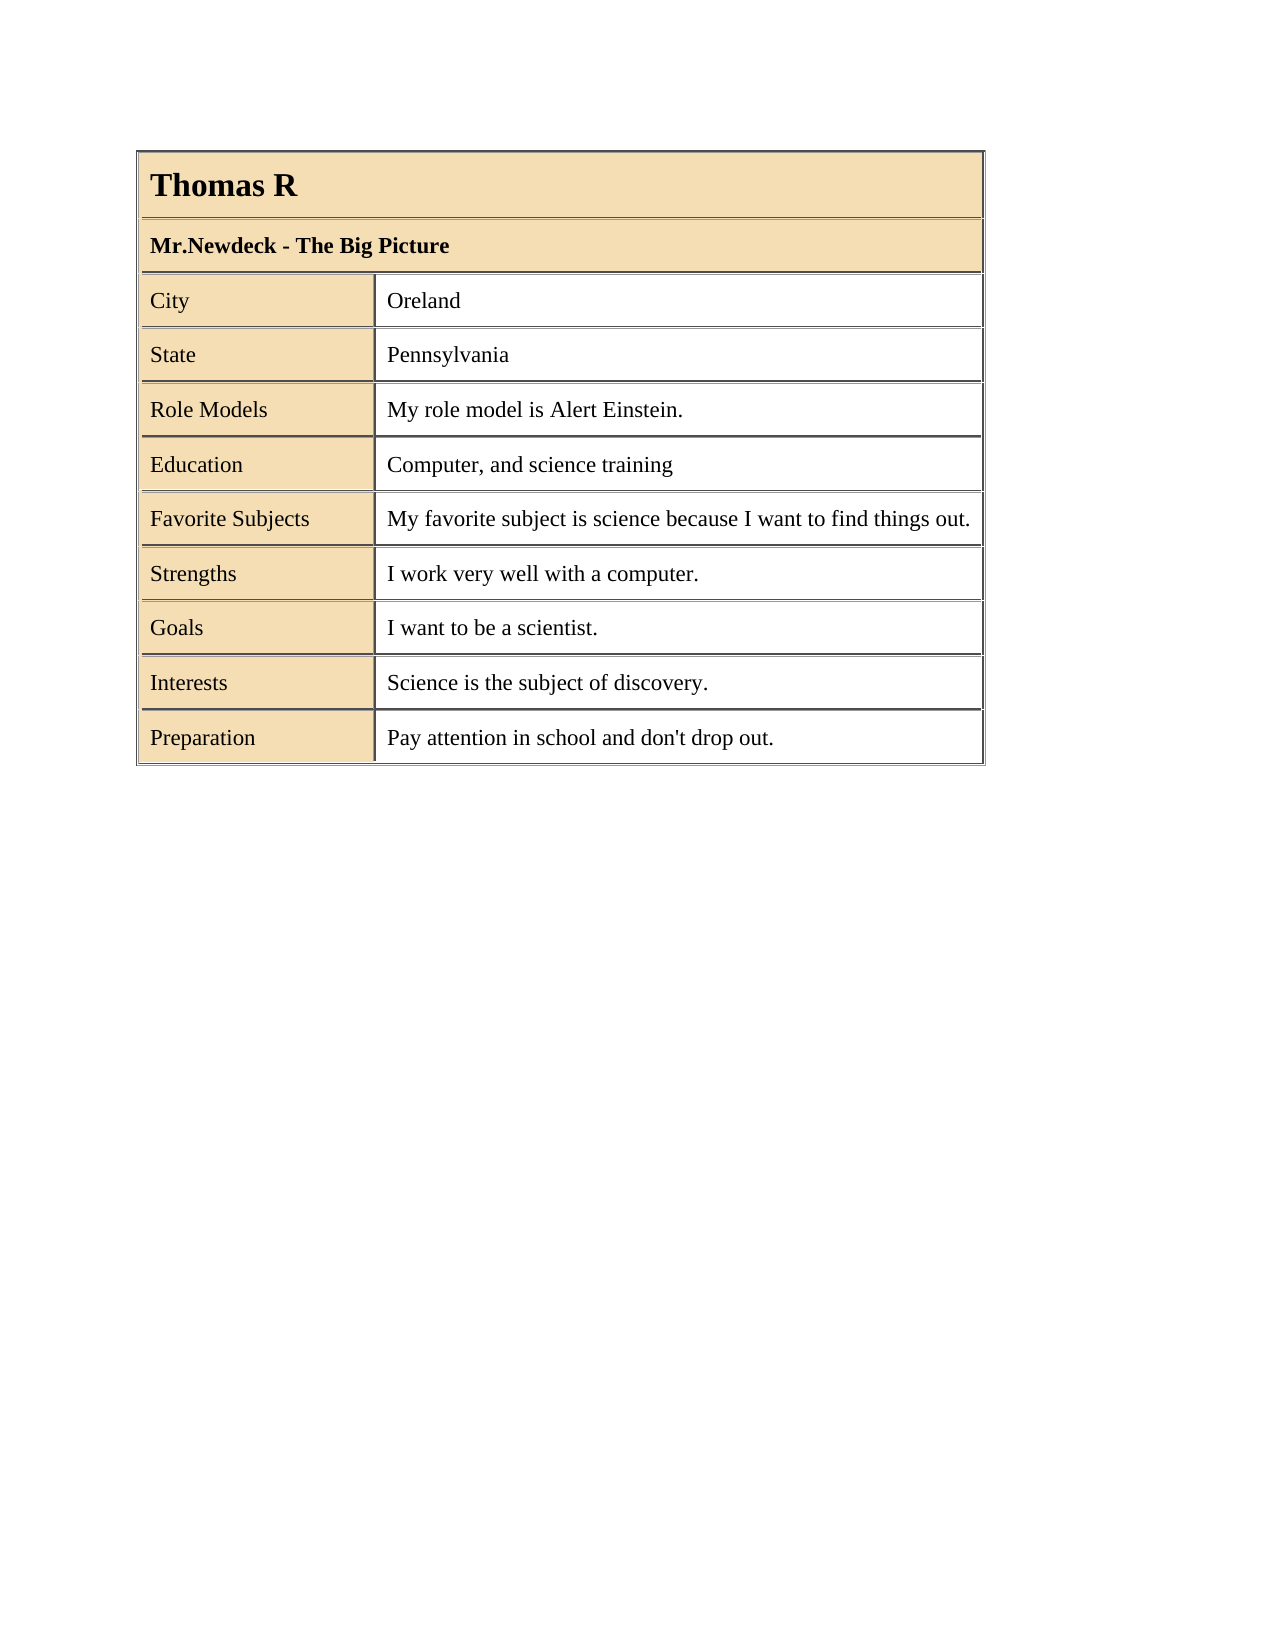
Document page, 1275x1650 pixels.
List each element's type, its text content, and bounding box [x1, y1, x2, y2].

table_cell Goals [138, 599, 374, 653]
table_cell Mr.Newdeck - The Big Picture [138, 217, 984, 271]
table_cell My role model is Alert Einstein. [376, 380, 983, 435]
table_cell Role Models [139, 380, 373, 435]
table_cell Strengths [139, 544, 373, 599]
table_cell Favorite Subjects [139, 490, 373, 544]
table_cell State [138, 326, 374, 380]
table_cell Interests [139, 653, 373, 708]
table_cell Pay attention in school and don't drop out. [374, 708, 984, 762]
table_cell I work very well with a computer. [376, 544, 983, 599]
table_cell I want to be a scientist. [374, 599, 984, 653]
table_cell My favorite subject is science because I want to find things out. [376, 490, 983, 544]
table_cell Oreland [376, 271, 983, 326]
table_cell City [139, 271, 373, 326]
table_cell Education [139, 435, 373, 489]
table_cell Pennsylvania [374, 326, 984, 380]
table_cell Computer, and science training [376, 435, 982, 489]
table_cell Preparation [138, 708, 374, 762]
table_header Thomas R [139, 153, 982, 217]
table_cell Science is the subject of discovery. [376, 653, 983, 708]
